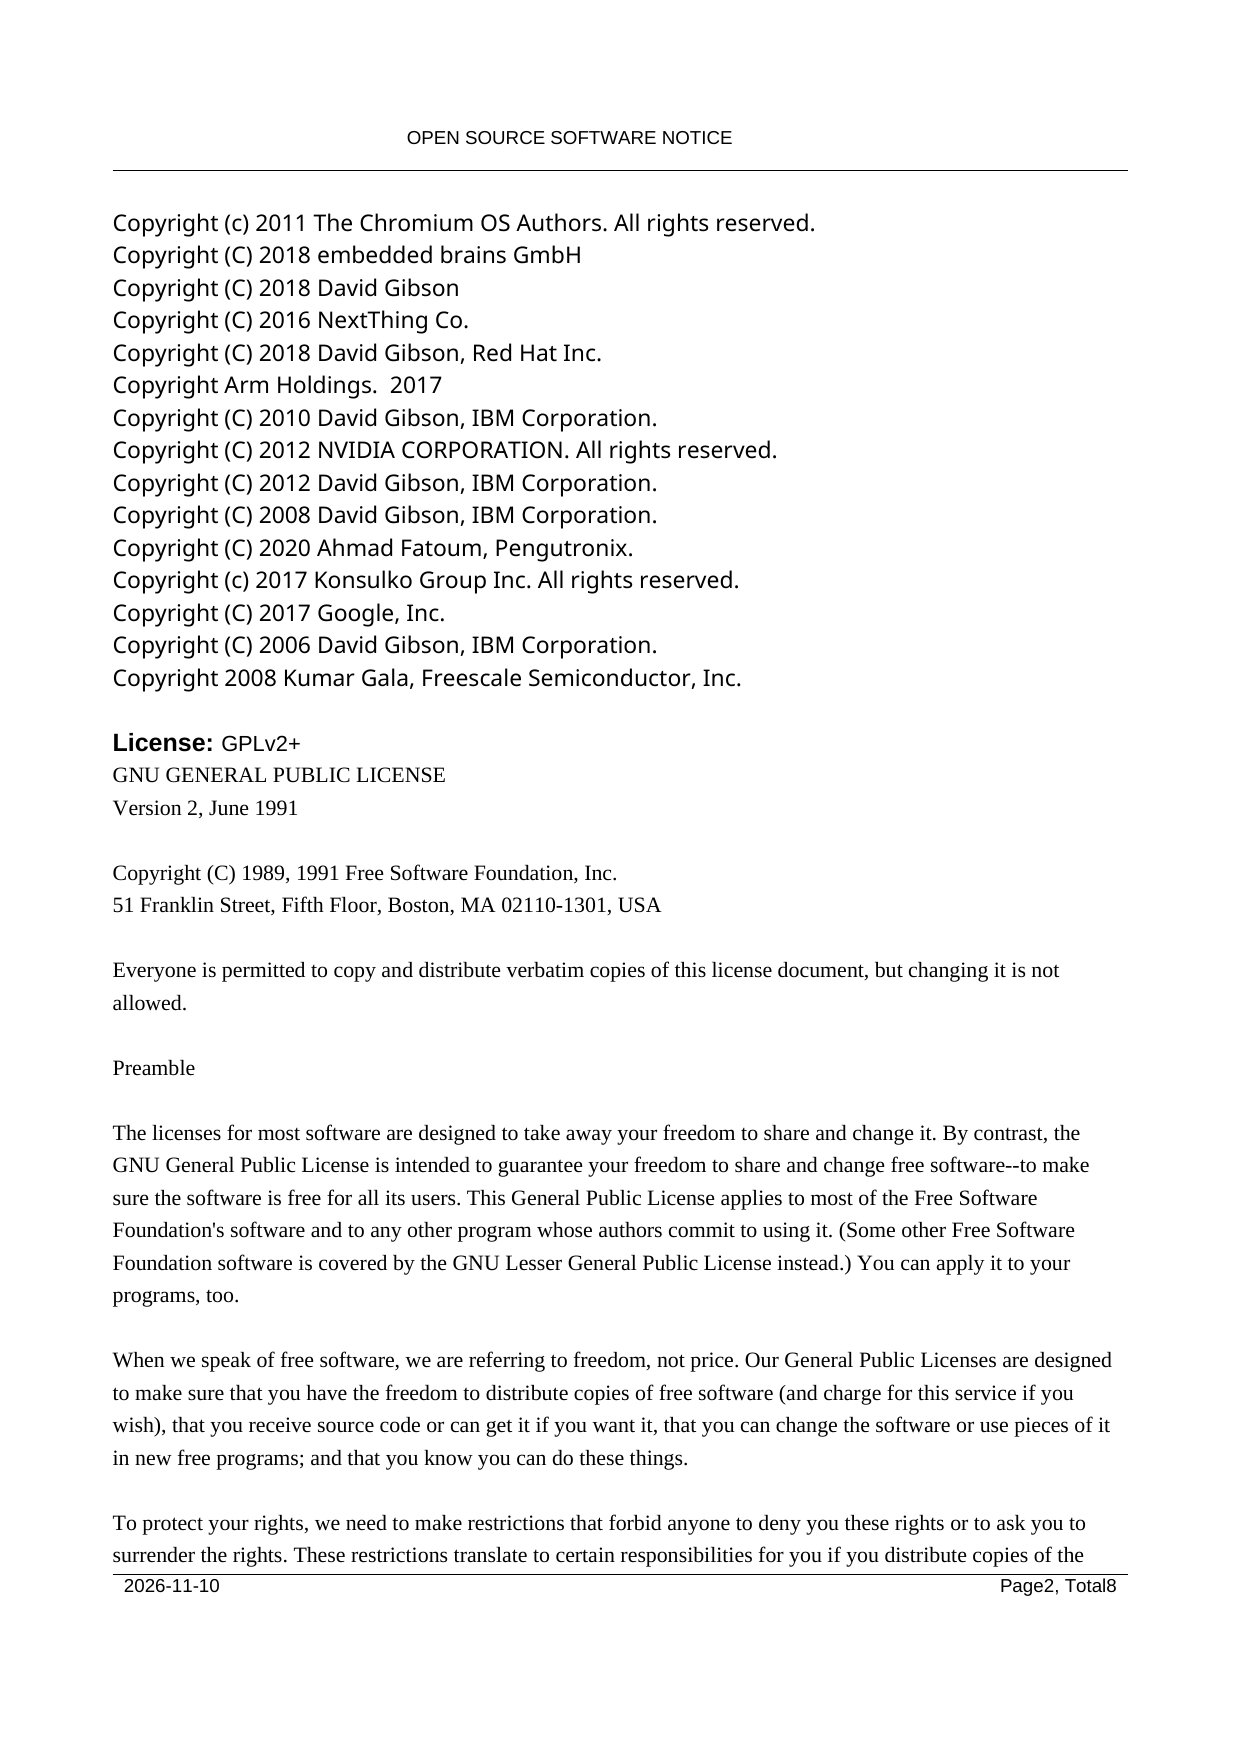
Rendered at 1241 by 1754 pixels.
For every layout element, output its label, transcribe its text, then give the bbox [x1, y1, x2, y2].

text License: GPLv2+ [112, 726, 1128, 759]
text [112, 759, 1128, 1571]
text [112, 206, 1128, 726]
